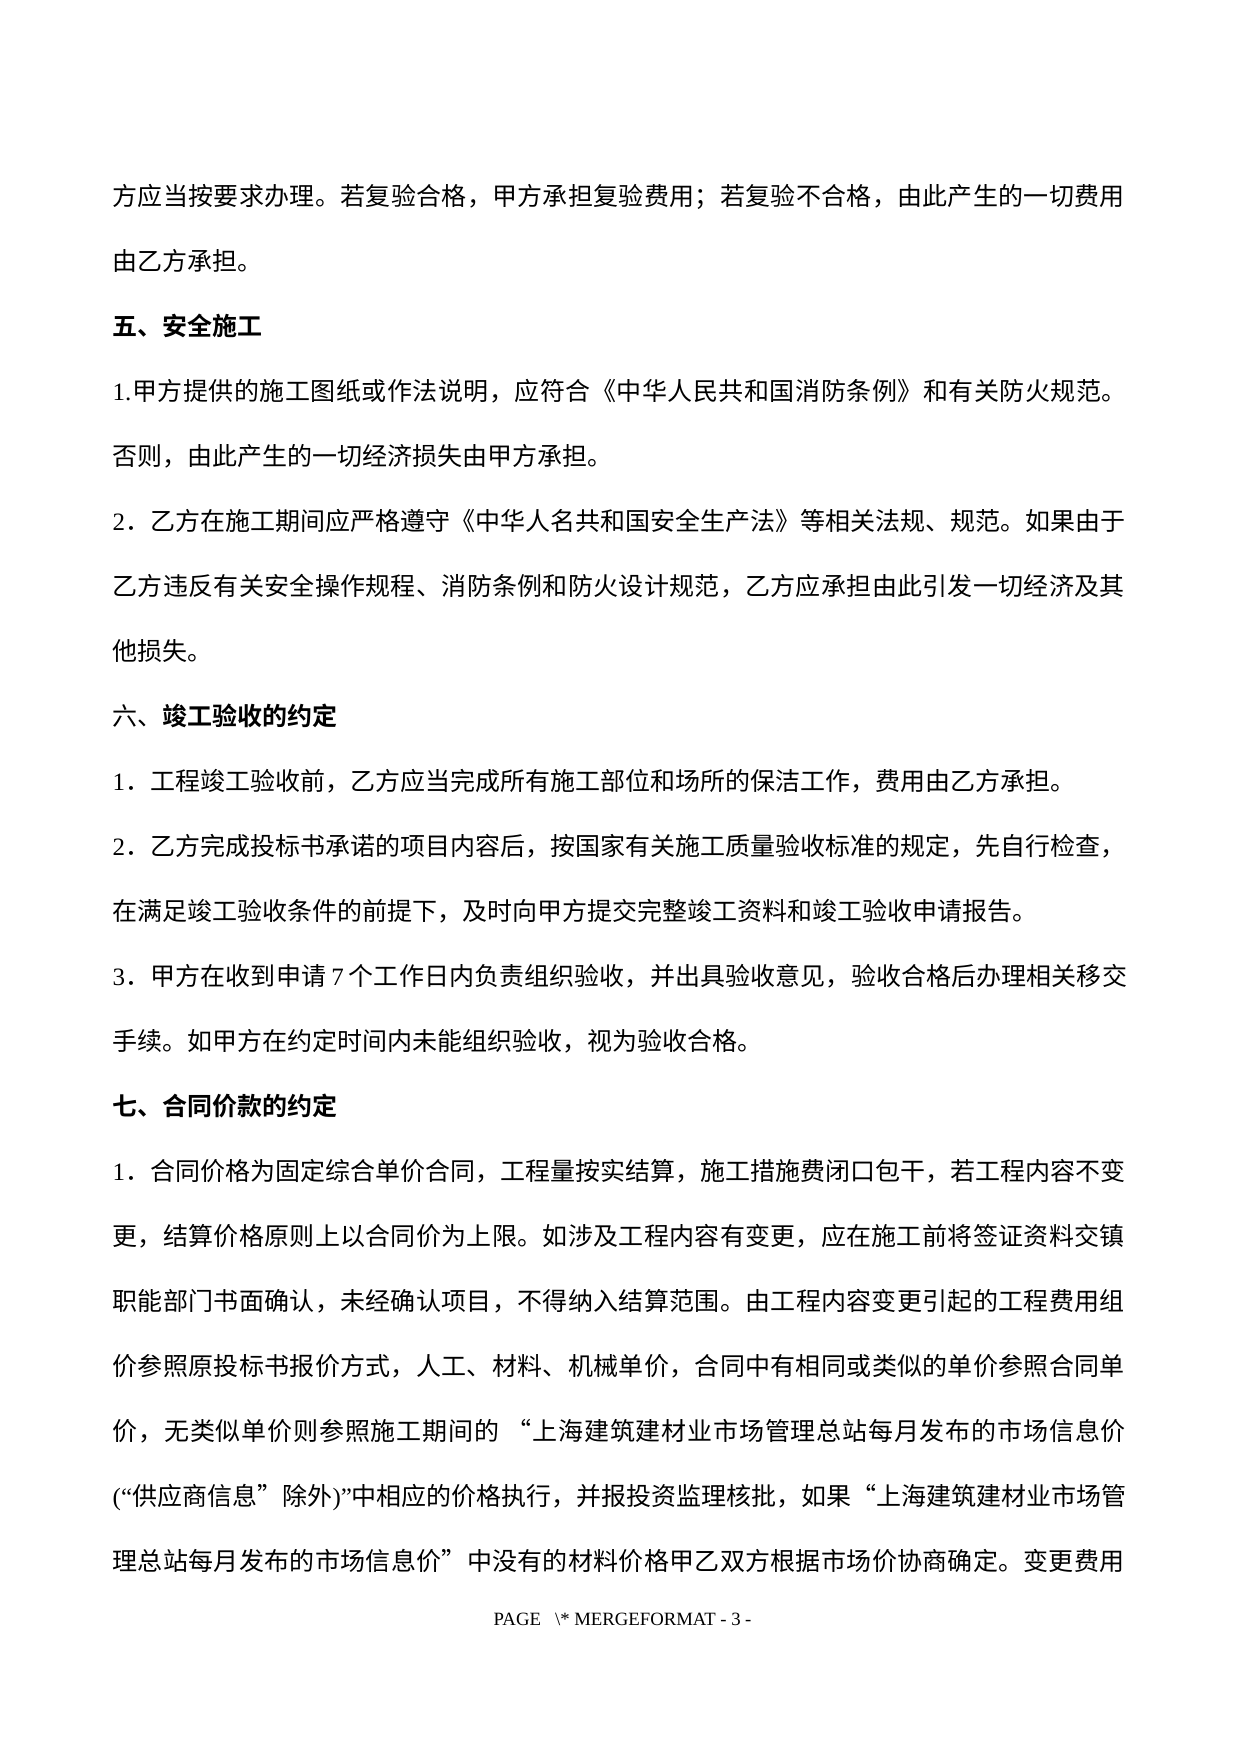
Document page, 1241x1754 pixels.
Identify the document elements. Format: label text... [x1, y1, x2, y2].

text 1.甲方提供的施工图纸或作法说明，应符合《中华人民共和国消防条例》和有关防火规范。否则，由此产生的一切经济损失由甲方承担。 [112, 357, 1128, 487]
text 1．工程竣工验收前，乙方应当完成所有施工部位和场所的保洁工作，费用由乙方承担。 [112, 747, 1128, 812]
text 七、合同价款的约定 [112, 1072, 1128, 1137]
text 2．乙方在施工期间应严格遵守《中华人名共和国安全生产法》等相关法规、规范。如果由于乙方违反有关安全操作规程、消防条例和防火设计规范，乙方应承担由此引发一切经济及其他损失。 [112, 487, 1128, 682]
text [112, 1137, 1128, 1592]
text 2．乙方完成投标书承诺的项目内容后，按国家有关施工质量验收标准的规定，先自行检查，在满足竣工验收条件的前提下，及时向甲方提交完整竣工资料和竣工验收申请报告。 [112, 812, 1128, 942]
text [112, 162, 1128, 292]
text 六、竣工验收的约定 [112, 682, 1128, 747]
text 五、安全施工 [112, 292, 1128, 357]
text 3．甲方在收到申请7个工作日内负责组织验收，并出具验收意见，验收合格后办理相关移交手续。如甲方在约定时间内未能组织验收，视为验收合格。 [112, 942, 1128, 1072]
